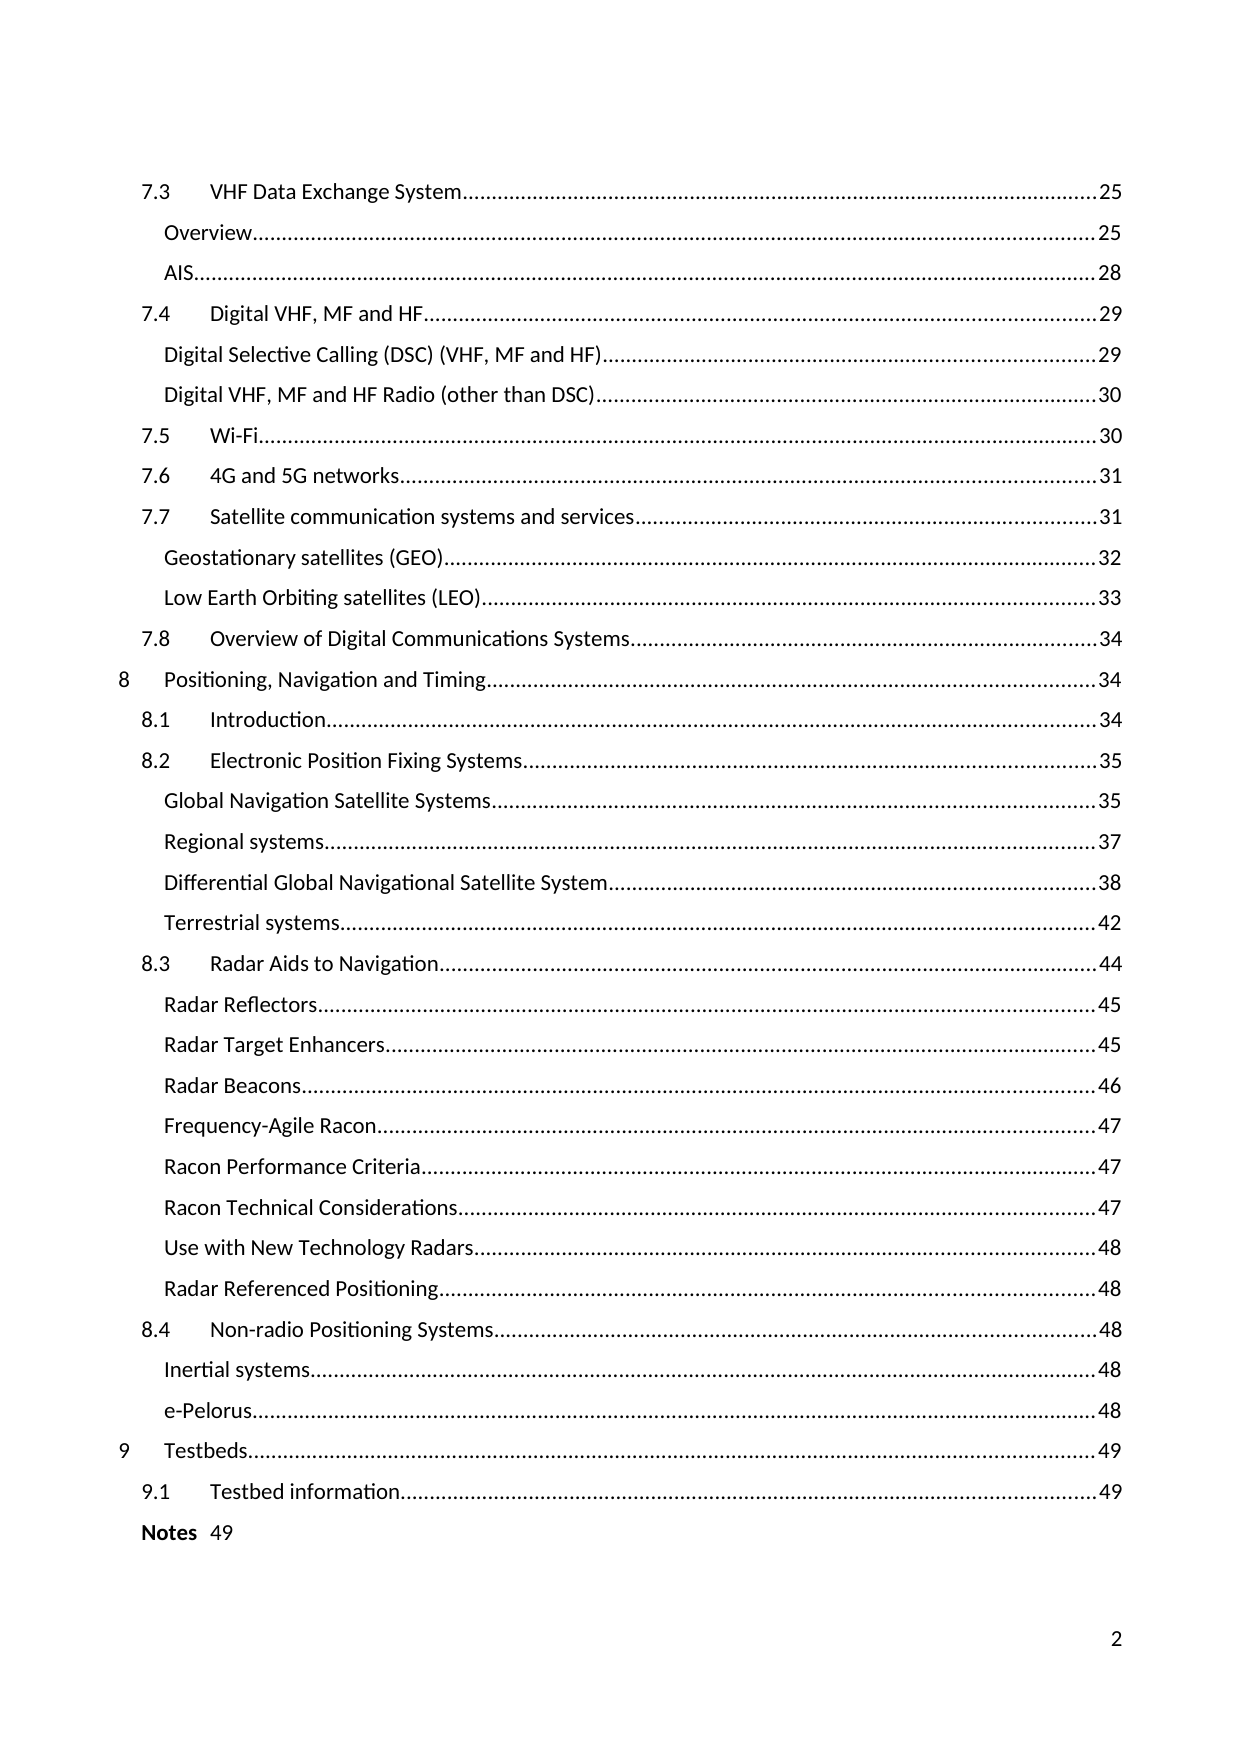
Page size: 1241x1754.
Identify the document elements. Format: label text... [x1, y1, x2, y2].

text Overview 25 [164, 218, 1122, 246]
text e-Pelorus 48 [164, 1396, 1122, 1424]
text 7.7 Satellite communication systems and services 31 [141, 502, 1122, 530]
text Digital Selective Calling (DSC) (VHF, MF and HF) 29 [164, 340, 1122, 368]
text 7.5 Wi-Fi 30 [141, 421, 1122, 449]
text 8.4 Non-radio Positioning Systems 48 [141, 1315, 1122, 1343]
text Racon Performance Criteria 47 [164, 1152, 1122, 1180]
text Low Earth Orbiting satellites (LEO) 33 [164, 583, 1122, 611]
text Digital VHF, MF and HF Radio (other than DSC) 30 [164, 380, 1122, 408]
text Radar Referenced Positioning 48 [164, 1274, 1122, 1302]
text 8.3 Radar Aids to Navigation 44 [141, 949, 1122, 977]
text Use with New Technology Radars 48 [164, 1233, 1122, 1261]
text AIS 28 [164, 258, 1122, 286]
text Differential Global Navigational Satellite System 38 [164, 868, 1122, 896]
text Notes 49 [141, 1518, 1122, 1546]
text 8.2 Electronic Position Fixing Systems 35 [141, 746, 1122, 774]
text 7.8 Overview of Digital Communications Systems 34 [141, 624, 1122, 652]
text Regional systems 37 [164, 827, 1122, 855]
text 9.1 Testbed information 49 [141, 1477, 1122, 1505]
text Frequency-Agile Racon 47 [164, 1112, 1122, 1139]
text Inertial systems 48 [164, 1355, 1122, 1383]
text Global Navigation Satellite Systems 35 [164, 787, 1122, 814]
text 9 Testbeds 49 [118, 1437, 1122, 1464]
text 8.1 Introduction 34 [141, 705, 1122, 733]
text 7.4 Digital VHF, MF and HF 29 [141, 299, 1122, 327]
text Radar Reflectors 45 [164, 990, 1122, 1018]
text Racon Technical Considerations 47 [164, 1193, 1122, 1221]
text Geostationary satellites (GEO) 32 [164, 543, 1122, 571]
text 7.3 VHF Data Exchange System 25 [141, 177, 1122, 205]
text 7.6 4G and 5G networks 31 [141, 462, 1122, 489]
text Terrestrial systems 42 [164, 908, 1122, 936]
text Radar Target Enhancers 45 [164, 1030, 1122, 1058]
text 8 Positioning, Navigation and Timing 34 [118, 665, 1122, 693]
text Radar Beacons 46 [164, 1071, 1122, 1099]
